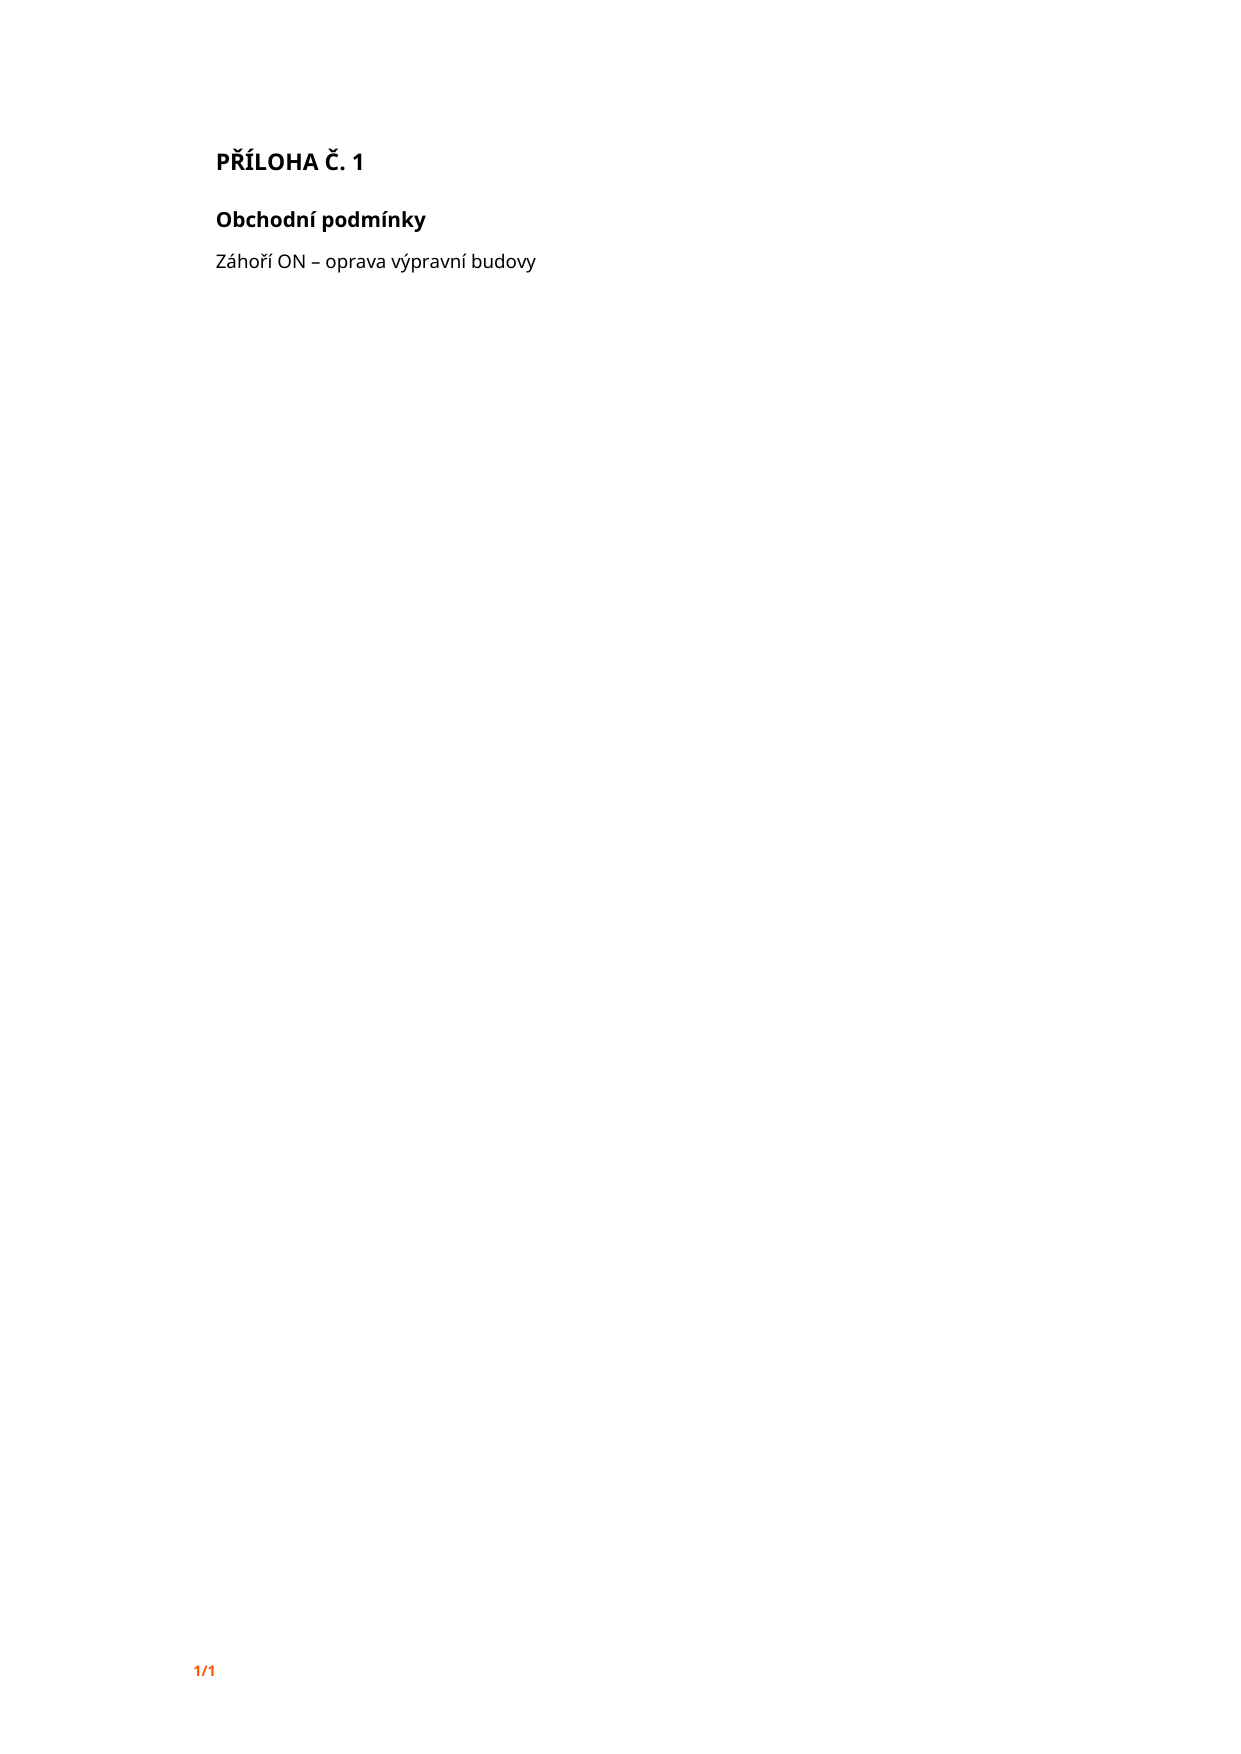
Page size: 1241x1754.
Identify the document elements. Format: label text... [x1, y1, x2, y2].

text Záhoří ON – oprava výpravní budovy [216, 249, 1122, 274]
text Příloha č. 1 [216, 146, 1122, 177]
text Obchodní podmínky [216, 205, 1122, 233]
